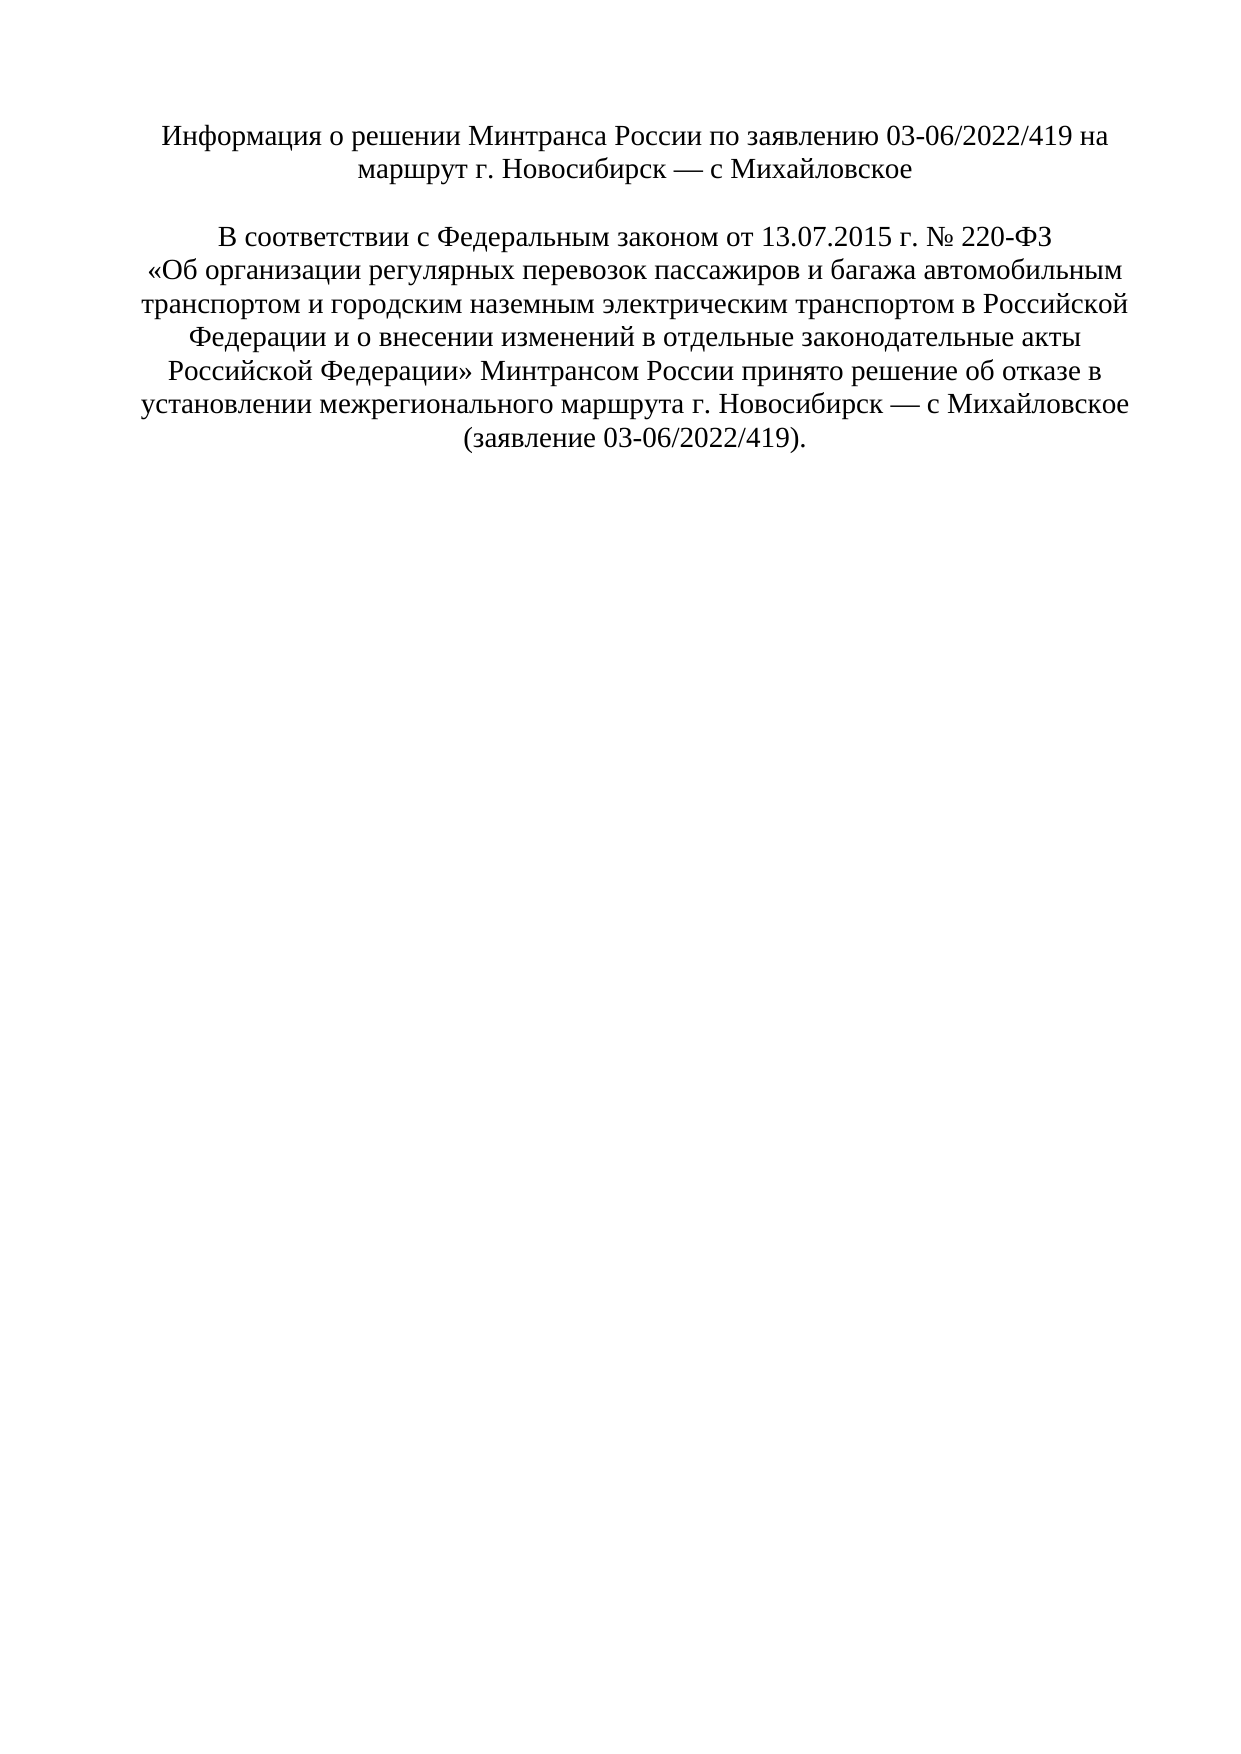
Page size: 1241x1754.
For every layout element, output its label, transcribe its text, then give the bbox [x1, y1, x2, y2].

text В соответствии с Федеральным законом от 13.07.2015 г. № 220-ФЗ «Об организации регулярных перевозок пассажиров и багажа автомобильным транспортом и городским наземным электрическим транспортом в Российской Федерации и о внесении изменений в отдельные законодательные акты Российской Федерации» Минтрансом России принято решение об отказе в установлении межрегионального маршрута г. Новосибирск — с Михайловское (заявление 03-06/2022/419). [118, 219, 1152, 453]
text Информация о решении Минтранса России по заявлению 03-06/2022/419 на маршрут г. Новосибирск — с Михайловское [118, 118, 1152, 185]
